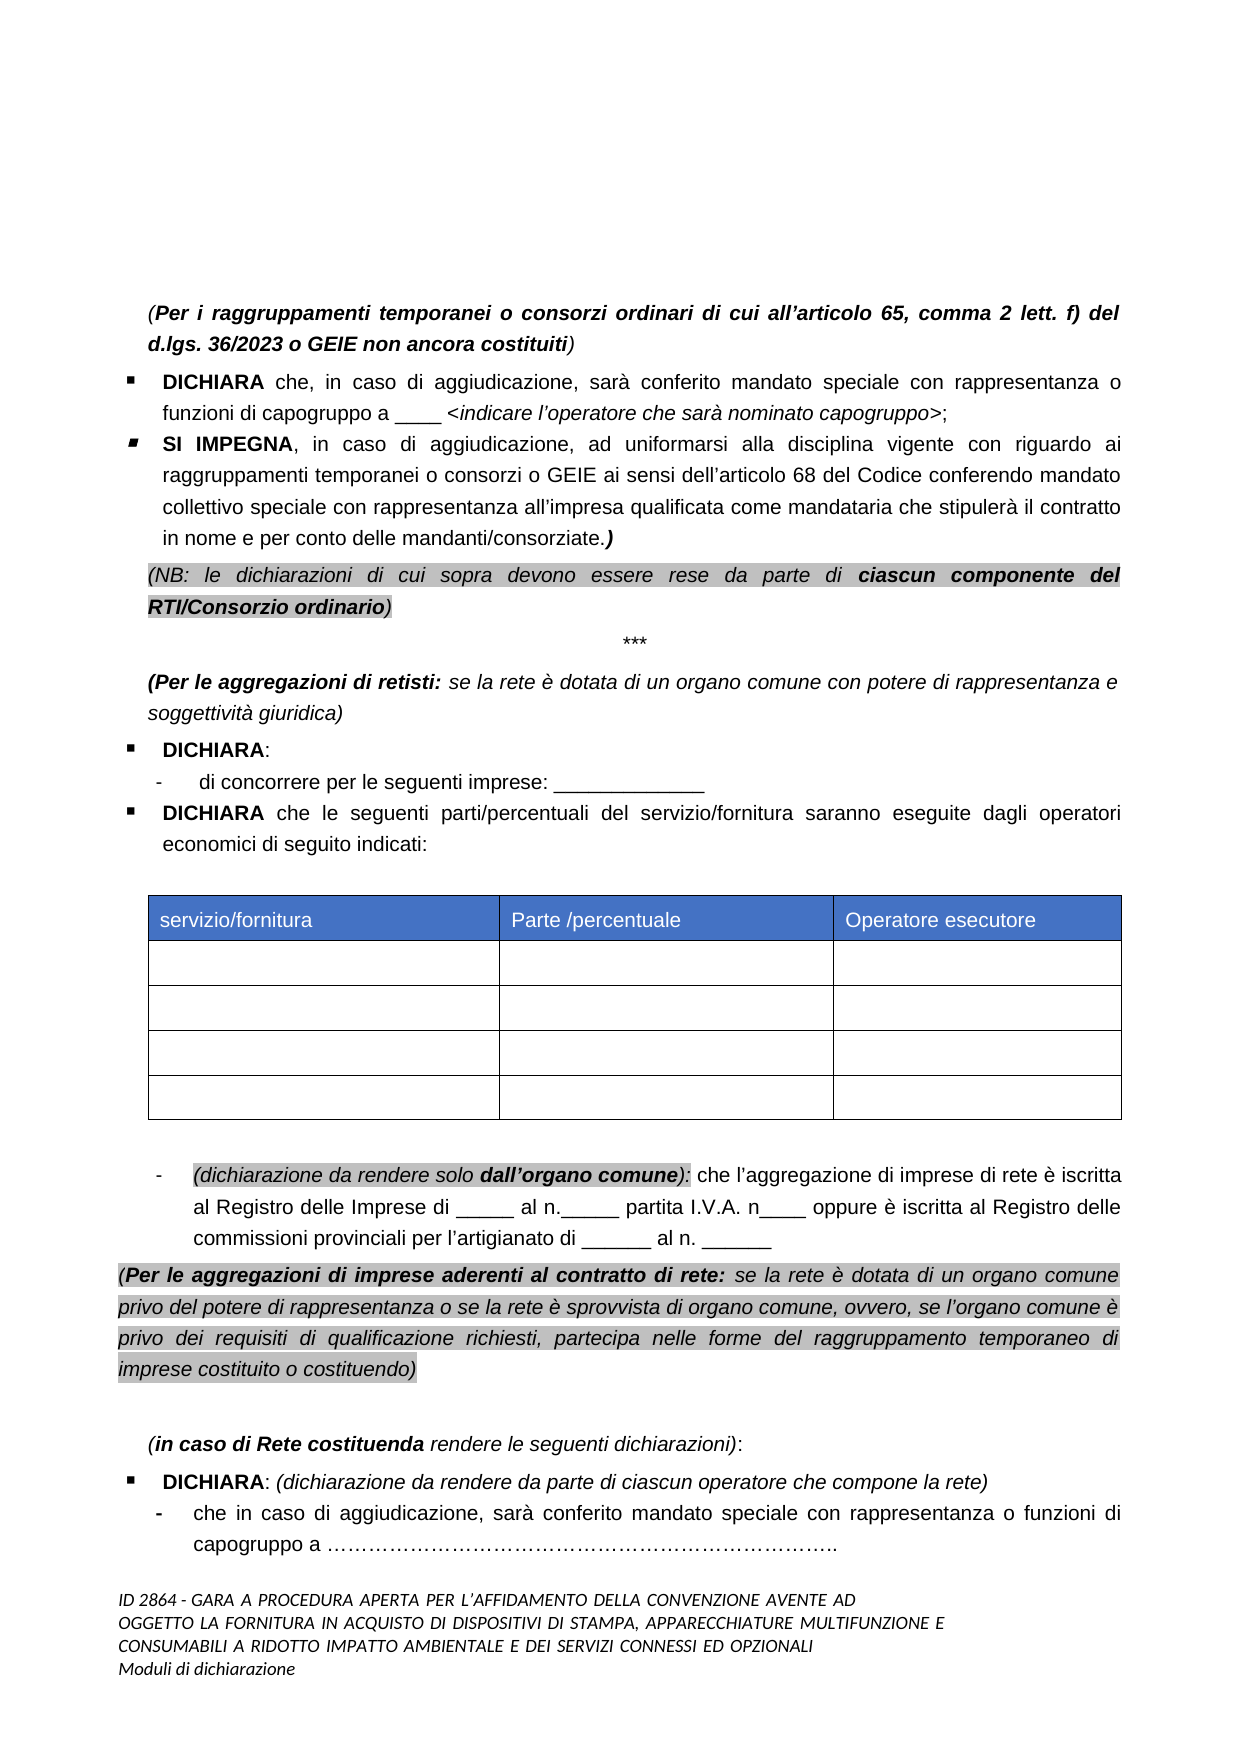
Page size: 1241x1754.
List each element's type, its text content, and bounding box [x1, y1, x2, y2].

text (Per le aggregazioni di retisti: se la rete è dotata di un organo comune con potere di rappresentanza e soggettività giuridica) [148, 664, 1122, 727]
table_cell [149, 1031, 499, 1074]
text (Per le aggregazioni di imprese aderenti al contratto di rete: se la rete è dotata di un organo comune privo del potere di rappresentanza o se la rete è sprovvista di organo comune, ovvero, se l’organo comune è privo dei requisiti di qualificazione richiesti, partecipa nelle forme del raggruppamento temporaneo di imprese costituito o costituendo) [118, 1258, 1122, 1383]
table_cell [149, 941, 499, 985]
text (in caso di Rete costituenda rendere le seguenti dichiarazioni): [118, 1427, 1122, 1458]
table_cell [500, 1076, 833, 1119]
table_cell [834, 1031, 1121, 1074]
list DICHIARA: (dichiarazione da rendere da parte di ciascun operatore che compone la rete) [125, 1464, 1122, 1495]
list DICHIARA che, in caso di aggiudicazione, sarà conferito mandato speciale con rappresentanza o funzioni di capogruppo a ____ <indicare l’operatore che sarà nominato capogruppo>; [125, 364, 1122, 427]
text (Per i raggruppamenti temporanei o consorzi ordinari di cui all’articolo 65, comma 2 lett. f) del d.lgs. 36/2023 o GEIE non ancora costituiti) [148, 295, 1122, 358]
list SI IMPEGNA, in caso di aggiudicazione, ad uniformarsi alla disciplina vigente con riguardo ai raggruppamenti temporanei o consorzi o GEIE ai sensi dell’articolo 68 del Codice conferendo mandato collettivo speciale con rappresentanza all’impresa qualificata come mandataria che stipulerà il contratto in nome e per conto delle mandanti/consorziate.) [125, 427, 1122, 552]
list di concorrere per le seguenti imprese: _____________ [156, 764, 1122, 795]
table_header Operatore esecutore [834, 896, 1121, 940]
table_cell [834, 986, 1121, 1030]
list che in caso di aggiudicazione, sarà conferito mandato speciale con rappresentanza o funzioni di capogruppo a ……………………………………………………………….. [156, 1495, 1122, 1558]
list DICHIARA: [125, 733, 1122, 764]
text (NB: le dichiarazioni di cui sopra devono essere rese da parte di ciascun componente del RTI/Consorzio ordinario) [148, 558, 1122, 620]
text *** [148, 627, 1122, 658]
table_cell [149, 1076, 499, 1119]
list (dichiarazione da rendere solo dall’organo comune): che l’aggregazione di imprese di rete è iscritta al Registro delle Imprese di _____ al n._____ partita I.V.A. n____ oppure è iscritta al Registro delle commissioni provinciali per l’artigianato di ______ al n. ______ [156, 1158, 1122, 1252]
table_header servizio/fornitura [149, 896, 499, 940]
list DICHIARA che le seguenti parti/percentuali del servizio/fornitura saranno eseguite dagli operatori economici di seguito indicati: [125, 795, 1122, 858]
table_cell [500, 941, 833, 985]
table_cell [834, 1076, 1121, 1119]
table_cell [500, 986, 833, 1030]
table_cell [834, 941, 1121, 985]
table_header Parte /percentuale [500, 896, 833, 940]
table_cell [500, 1031, 833, 1074]
table_cell [149, 986, 499, 1030]
